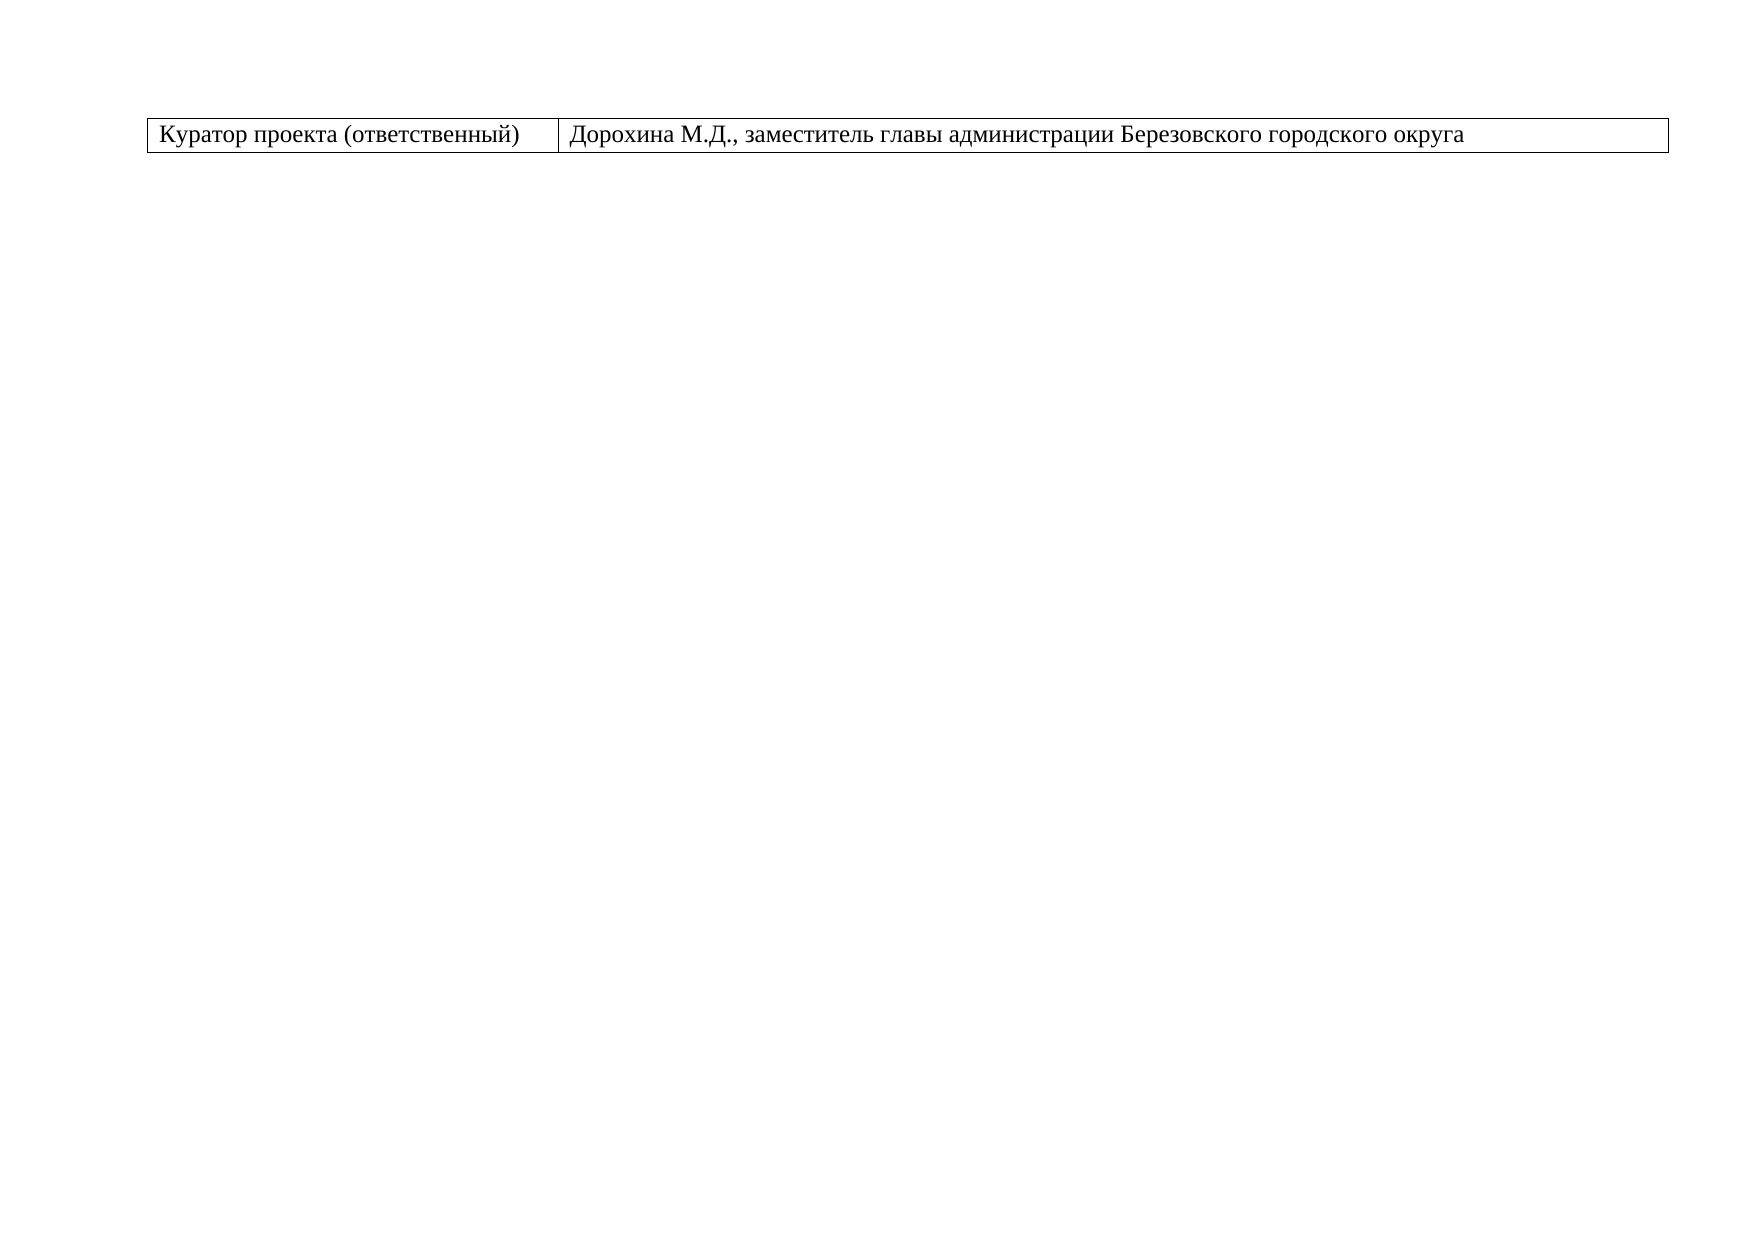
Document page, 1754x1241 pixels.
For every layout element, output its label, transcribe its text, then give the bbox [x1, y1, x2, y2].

table_cell Дорохина М.Д., заместитель главы администрации Березовского городского округа [559, 119, 1668, 152]
table_cell Куратор проекта (ответственный) [148, 119, 558, 152]
